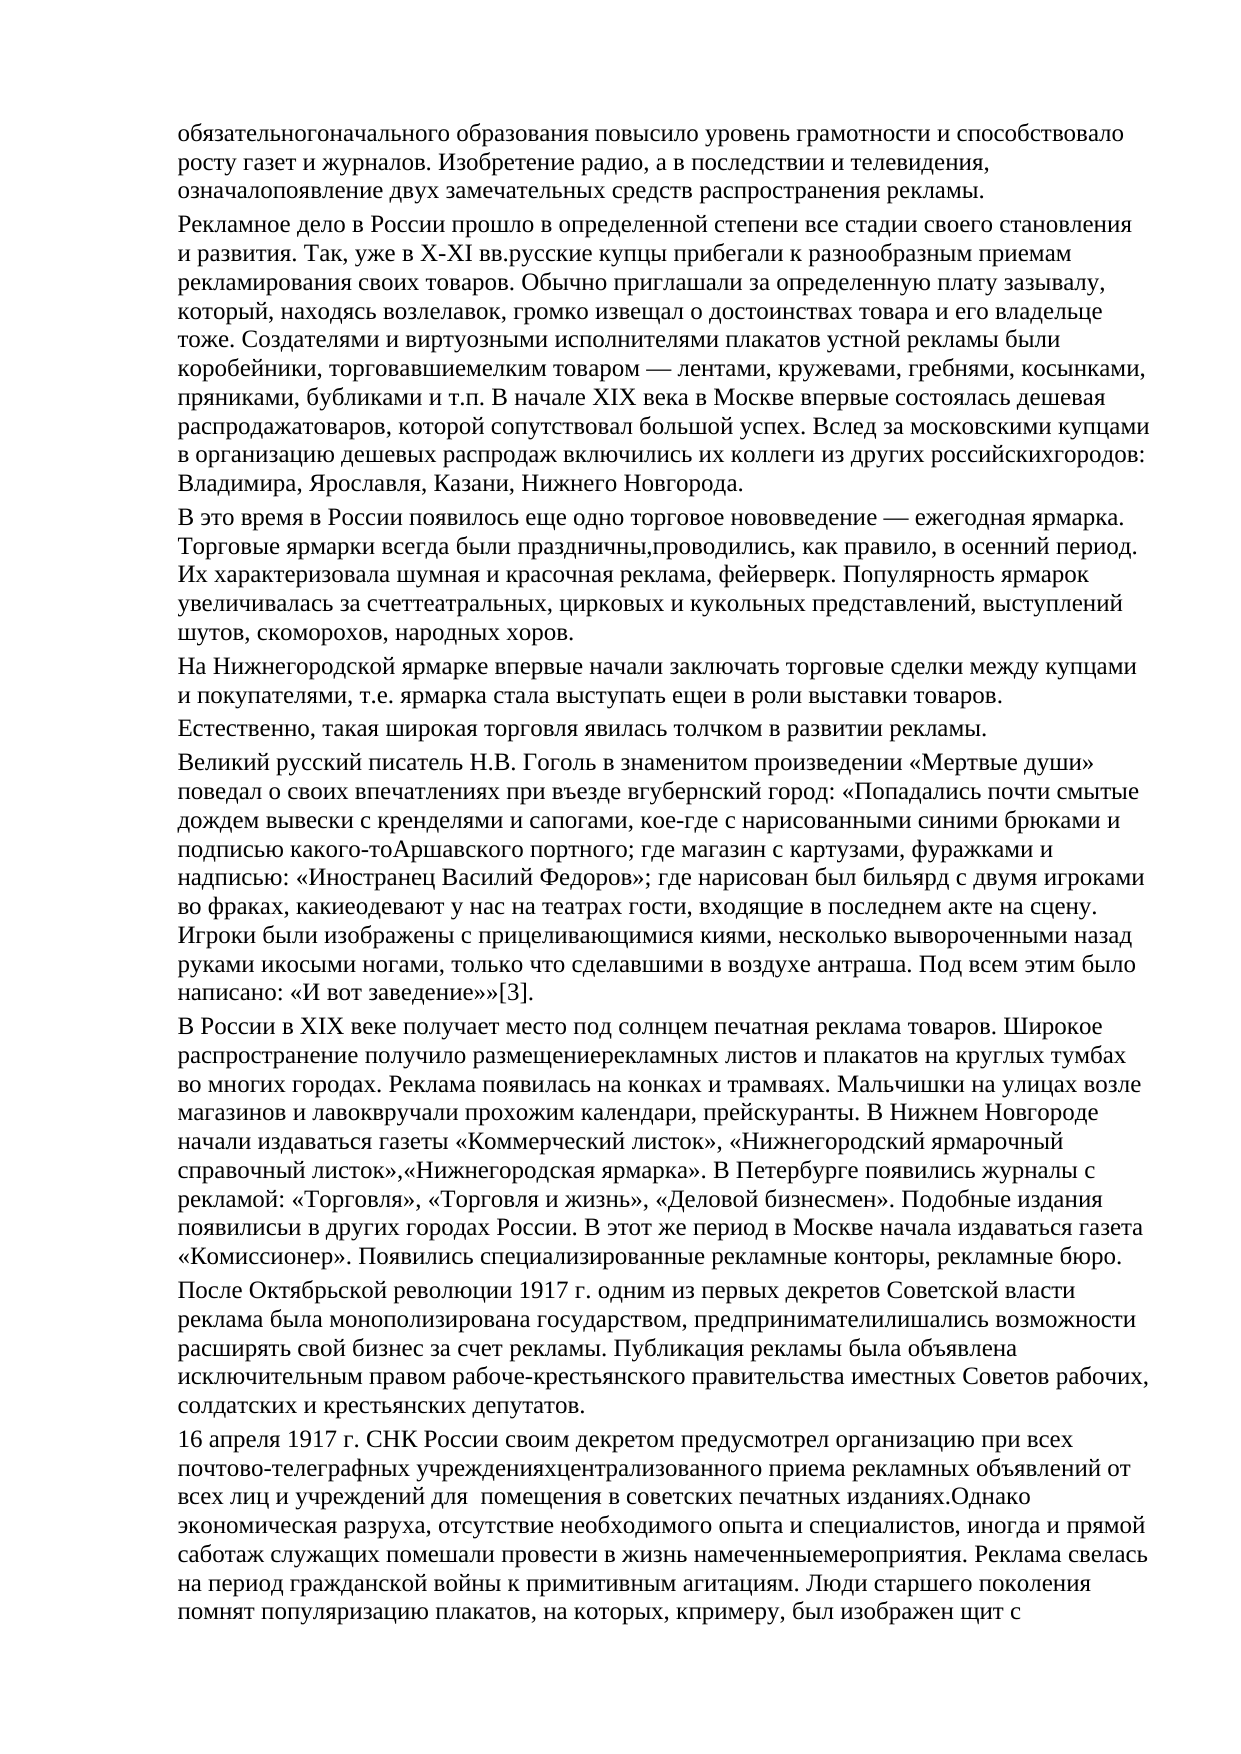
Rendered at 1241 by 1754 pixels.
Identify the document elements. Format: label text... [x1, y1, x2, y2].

text В это время в России появилось еще одно торговое нововведение — ежегодная ярмарка. Торговые ярмарки всегда были праздничны,проводились, как правило, в осенний период. Их характеризовала шумная и красочная реклама, фейерверк. Популярность ярмарок увеличивалась за счеттеатральных, цирковых и кукольных представлений, выступлений шутов, скоморохов, народных хоров. [177, 502, 1152, 646]
text Естественно, такая широкая торговля явилась толчком в развитии рекламы. [177, 713, 1152, 742]
text Великий русский писатель Н.В. Гоголь в знаменитом произведении «Мертвые души» поведал о своих впечатлениях при въезде вгубернский город: «Попадались почти смытые дождем вывески с кренделями и сапогами, кое-где с нарисованными синими брюками и подписью какого-тоАршавского портного; где магазин с картузами, фуражками и надписью: «Иностранец Василий Федоров»; где нарисован был бильярд с двумя игроками во фраках, какиеодевают у нас на театрах гости, входящие в последнем акте на сцену. Игроки были изображены с прицеливающимися киями, несколько вывороченными назад руками икосыми ногами, только что сделавшими в воздухе антраша. Под всем этим было написано: «И вот заведение»»[3]. [177, 747, 1152, 1006]
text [177, 1424, 1152, 1625]
text После Октябрьской революции 1917 г. одним из первых декретов Советской власти реклама была монополизирована государством, предпринимателилишались возможности расширять свой бизнес за счет рекламы. Публикация рекламы была объявлена исключительным правом рабоче-крестьянского правительства иместных Советов рабочих, солдатских и крестьянских депутатов. [177, 1275, 1152, 1419]
text В России в XIX веке получает место под солнцем печатная реклама товаров. Широкое распространение получило размещениерекламных листов и плакатов на круглых тумбах во многих городах. Реклама появилась на конках и трамваях. Мальчишки на улицах возле магазинов и лавоквручали прохожим календари, прейскуранты. В Нижнем Новгороде начали издаваться газеты «Коммерческий листок», «Нижнегородский ярмарочный справочный листок»,«Нижнегородская ярмарка». В Петербурге появились журналы с рекламой: «Торговля», «Торговля и жизнь», «Деловой бизнесмен». Подобные издания появилисьи в других городах России. В этот же период в Москве начала издаваться газета «Комиссионер». Появились специализированные рекламные конторы, рекламные бюро. [177, 1011, 1152, 1270]
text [177, 118, 1152, 204]
text Рекламное дело в России прошло в определенной степени все стадии своего становления и развития. Так, уже в X-XI вв.русские купцы прибегали к разнообразным приемам рекламирования своих товаров. Обычно приглашали за определенную плату зазывалу, который, находясь возлелавок, громко извещал о достоинствах товара и его владельце тоже. Создателями и виртуозными исполнителями плакатов устной рекламы были коробейники, торговавшиемелким товаром — лентами, кружевами, гребнями, косынками, пряниками, бубликами и т.п. В начале XIX века в Москве впервые состоялась дешевая распродажатоваров, которой сопутствовал большой успех. Вслед за московскими купцами в организацию дешевых распродаж включились их коллеги из других российскихгородов: Владимира, Ярославля, Казани, Нижнего Новгорода. [177, 209, 1152, 497]
text На Нижнегородской ярмарке впервые начали заключать торговые сделки между купцами и покупателями, т.е. ярмарка стала выступать ещеи в роли выставки товаров. [177, 651, 1152, 708]
